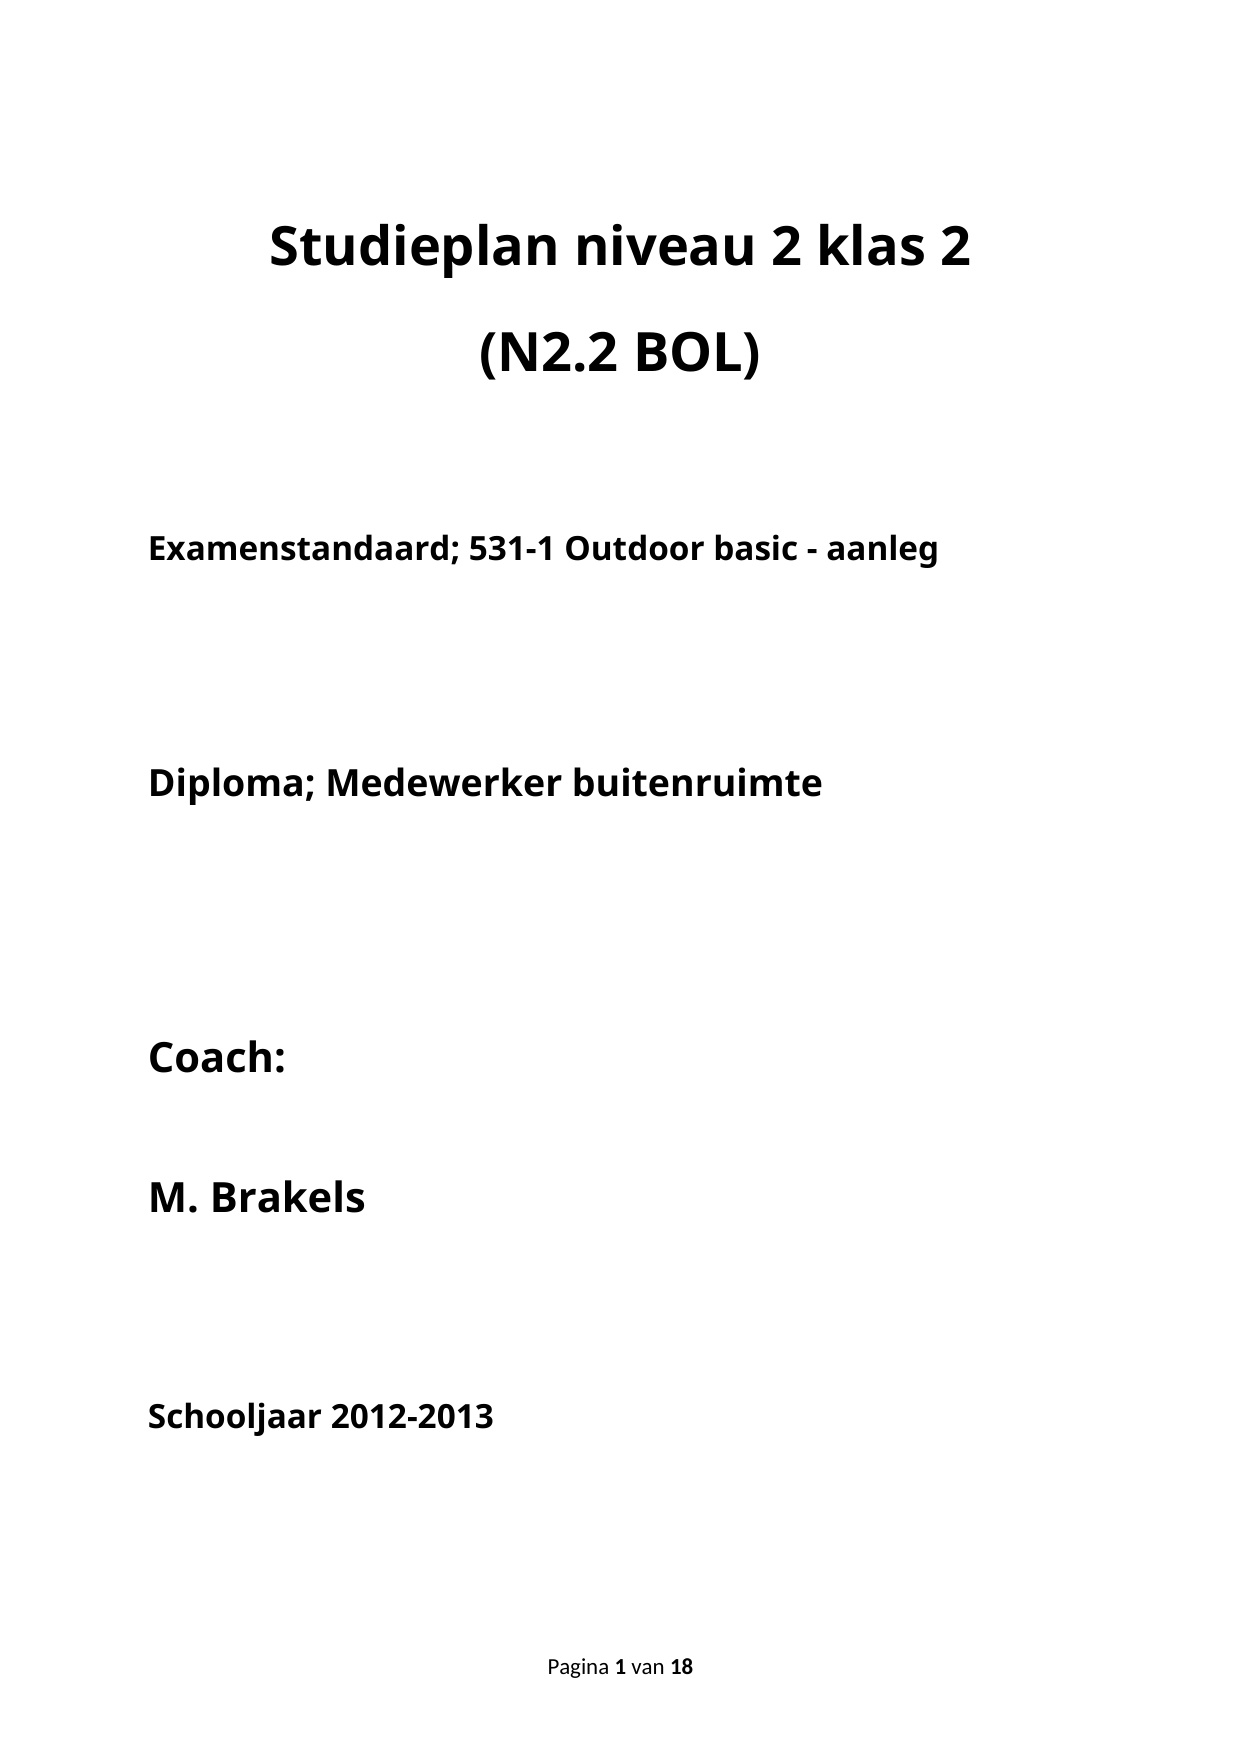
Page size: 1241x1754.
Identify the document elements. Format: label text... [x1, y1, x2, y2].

text Diploma; Medewerker buitenruimte [148, 757, 1092, 808]
text Examenstandaard; 531-1 Outdoor basic - aanleg [148, 524, 1092, 570]
text Coach: [148, 1028, 1092, 1084]
text Schooljaar 2012-2013 [148, 1393, 1092, 1438]
text Studieplan niveau 2 klas 2 [148, 208, 1092, 281]
text (N2.2 BOL) [148, 313, 1092, 387]
text M. Brakels [148, 1114, 1092, 1224]
